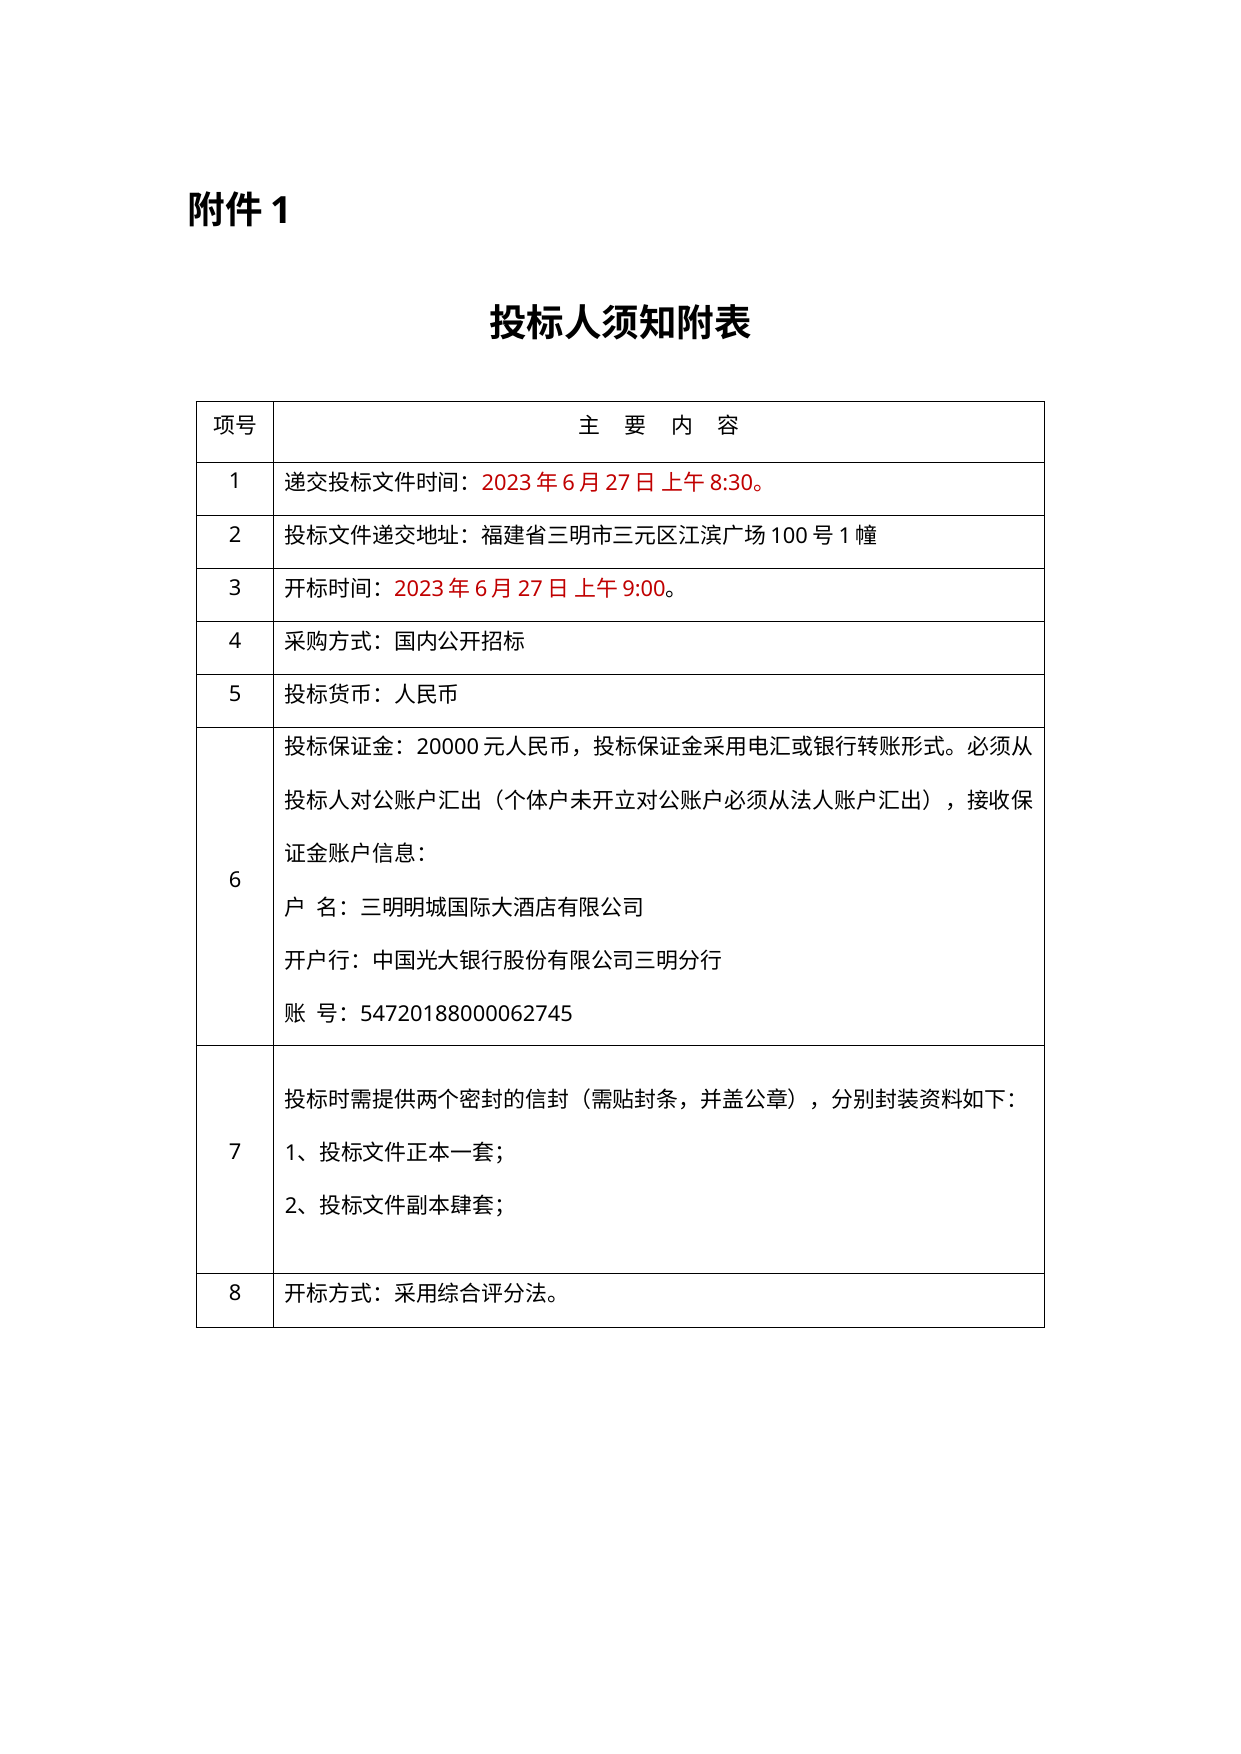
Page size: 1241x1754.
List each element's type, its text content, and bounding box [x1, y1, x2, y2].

table_cell 递交投标文件时间：2023年6月27日 上午8:30。 [274, 463, 1044, 515]
table_cell 1 [197, 463, 273, 515]
table_cell 6 [197, 728, 273, 1045]
table_header 主 要 内 容 [274, 402, 1044, 462]
table_cell 投标时需提供两个密封的信封（需贴封条，并盖公章），分别封装资料如下： 1、投标文件正本一套； 2、投标文件副本肆套； [274, 1046, 1044, 1272]
table_cell 开标方式：采用综合评分法。 [274, 1274, 1044, 1327]
table_cell 投标文件递交地址：福建省三明市三元区江滨广场100号1幢 [274, 516, 1044, 568]
table_cell 7 [197, 1046, 273, 1272]
table_cell 3 [197, 569, 273, 621]
table_cell 4 [197, 622, 273, 674]
table_cell 投标货币：人民币 [274, 675, 1044, 727]
table_cell 投标保证金：20000元人民币，投标保证金采用电汇或银行转账形式。必须从投标人对公账户汇出（个体户未开立对公账户必须从法人账户汇出），接收保证金账户信息： 户 名：三明明城国际大酒店有限公司 开户行：中国光大银行股份有限公司三明分行 账 号：54720188000062745 [274, 728, 1044, 1045]
table_cell 2 [197, 516, 273, 568]
table_cell 开标时间：2023年6月27日 上午9:00。 [274, 569, 1044, 621]
table_cell 5 [197, 675, 273, 727]
table_cell 采购方式：国内公开招标 [274, 622, 1044, 674]
subtitle 附件1 [187, 174, 1053, 239]
subtitle 投标人须知附表 [187, 288, 1053, 353]
table_header 项号 [197, 402, 273, 462]
table_cell 8 [197, 1274, 273, 1327]
